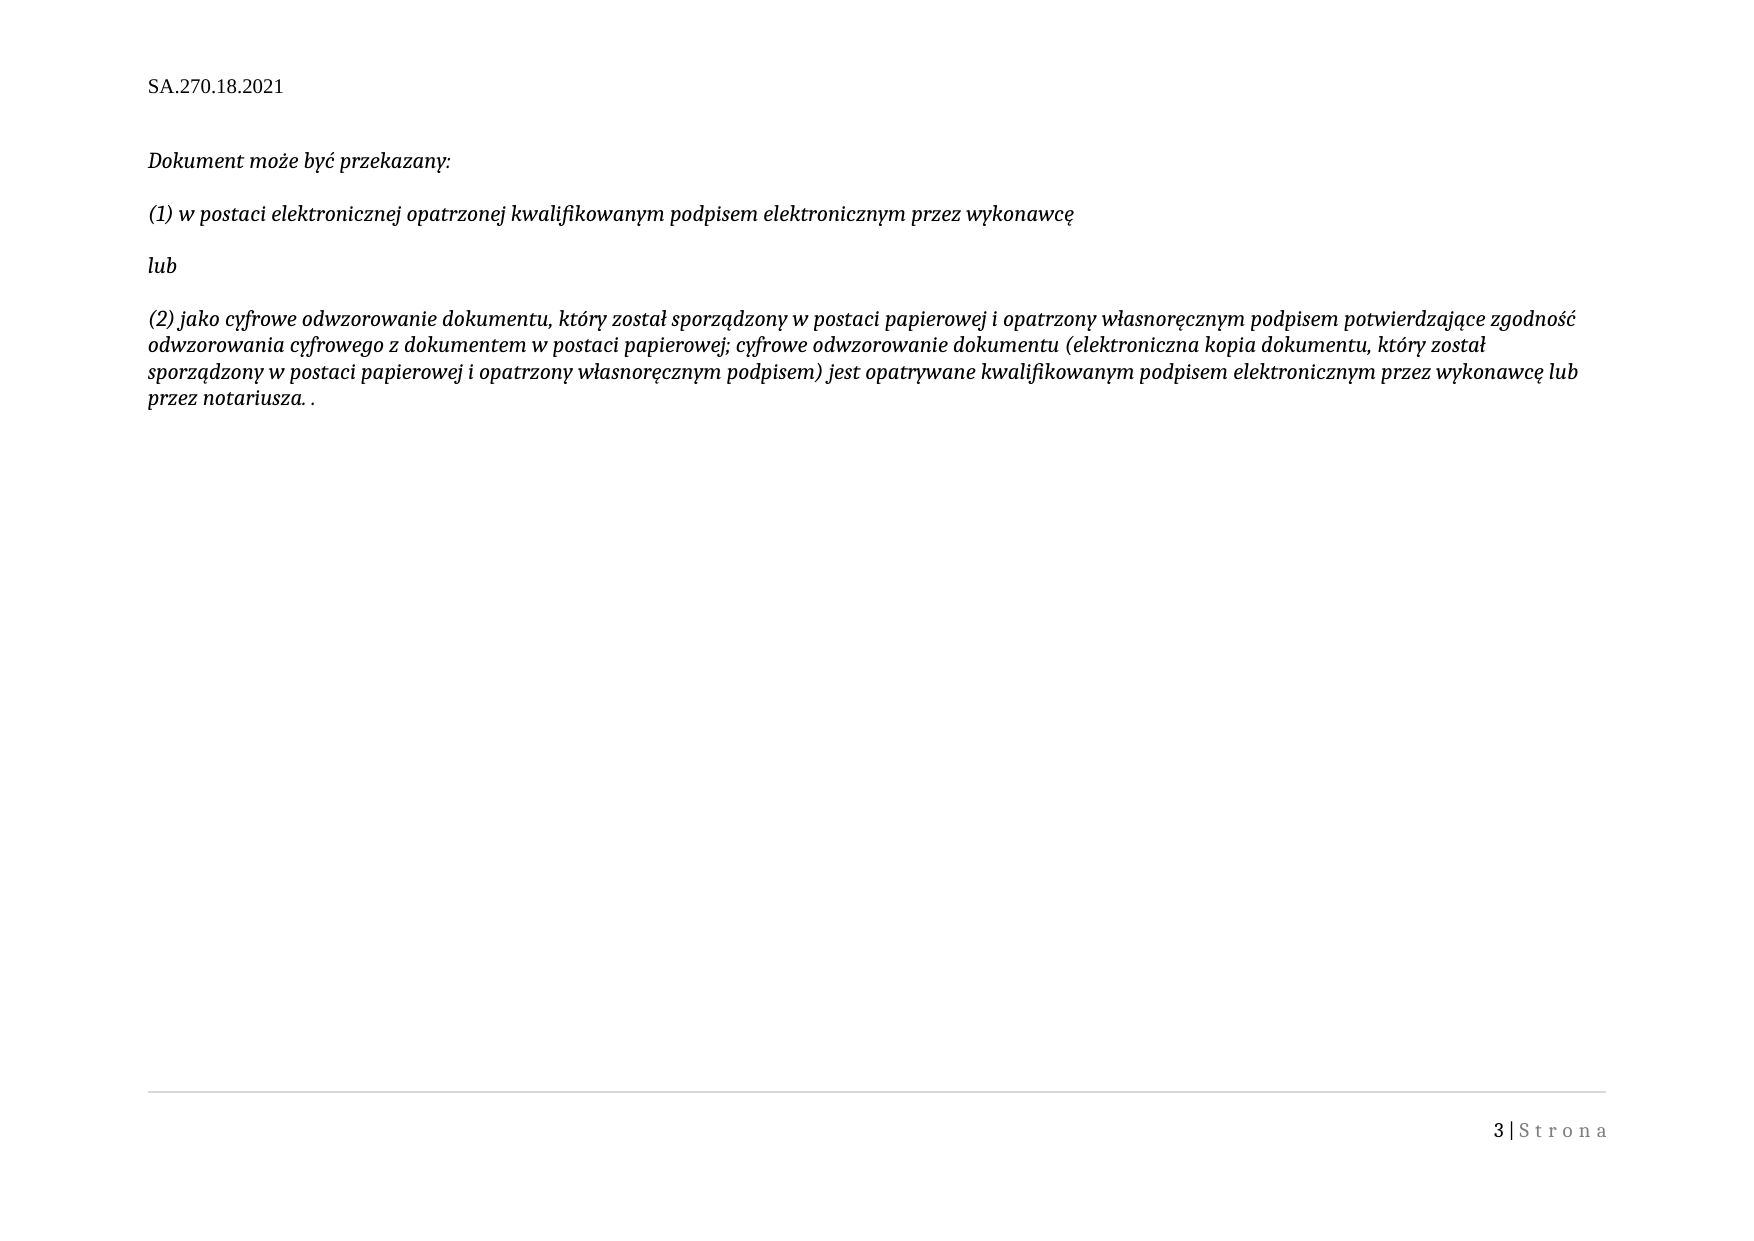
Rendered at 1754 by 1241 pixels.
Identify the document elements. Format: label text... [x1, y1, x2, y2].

text Dokument może być przekazany: (1) w postaci elektronicznej opatrzonej kwalifikowanym podpisem elektronicznym przez wykonawcę lub (2) jako cyfrowe odwzorowanie dokumentu, który został sporządzony w postaci papierowej i opatrzony własnoręcznym podpisem potwierdzające zgodność odwzorowania cyfrowego z dokumentem w postaci papierowej; cyfrowe odwzorowanie dokumentu (elektroniczna kopia dokumentu, który został sporządzony w postaci papierowej i opatrzony własnoręcznym podpisem) jest opatrywane kwalifikowanym podpisem elektronicznym przez wykonawcę lub przez notariusza. . [148, 148, 1606, 411]
